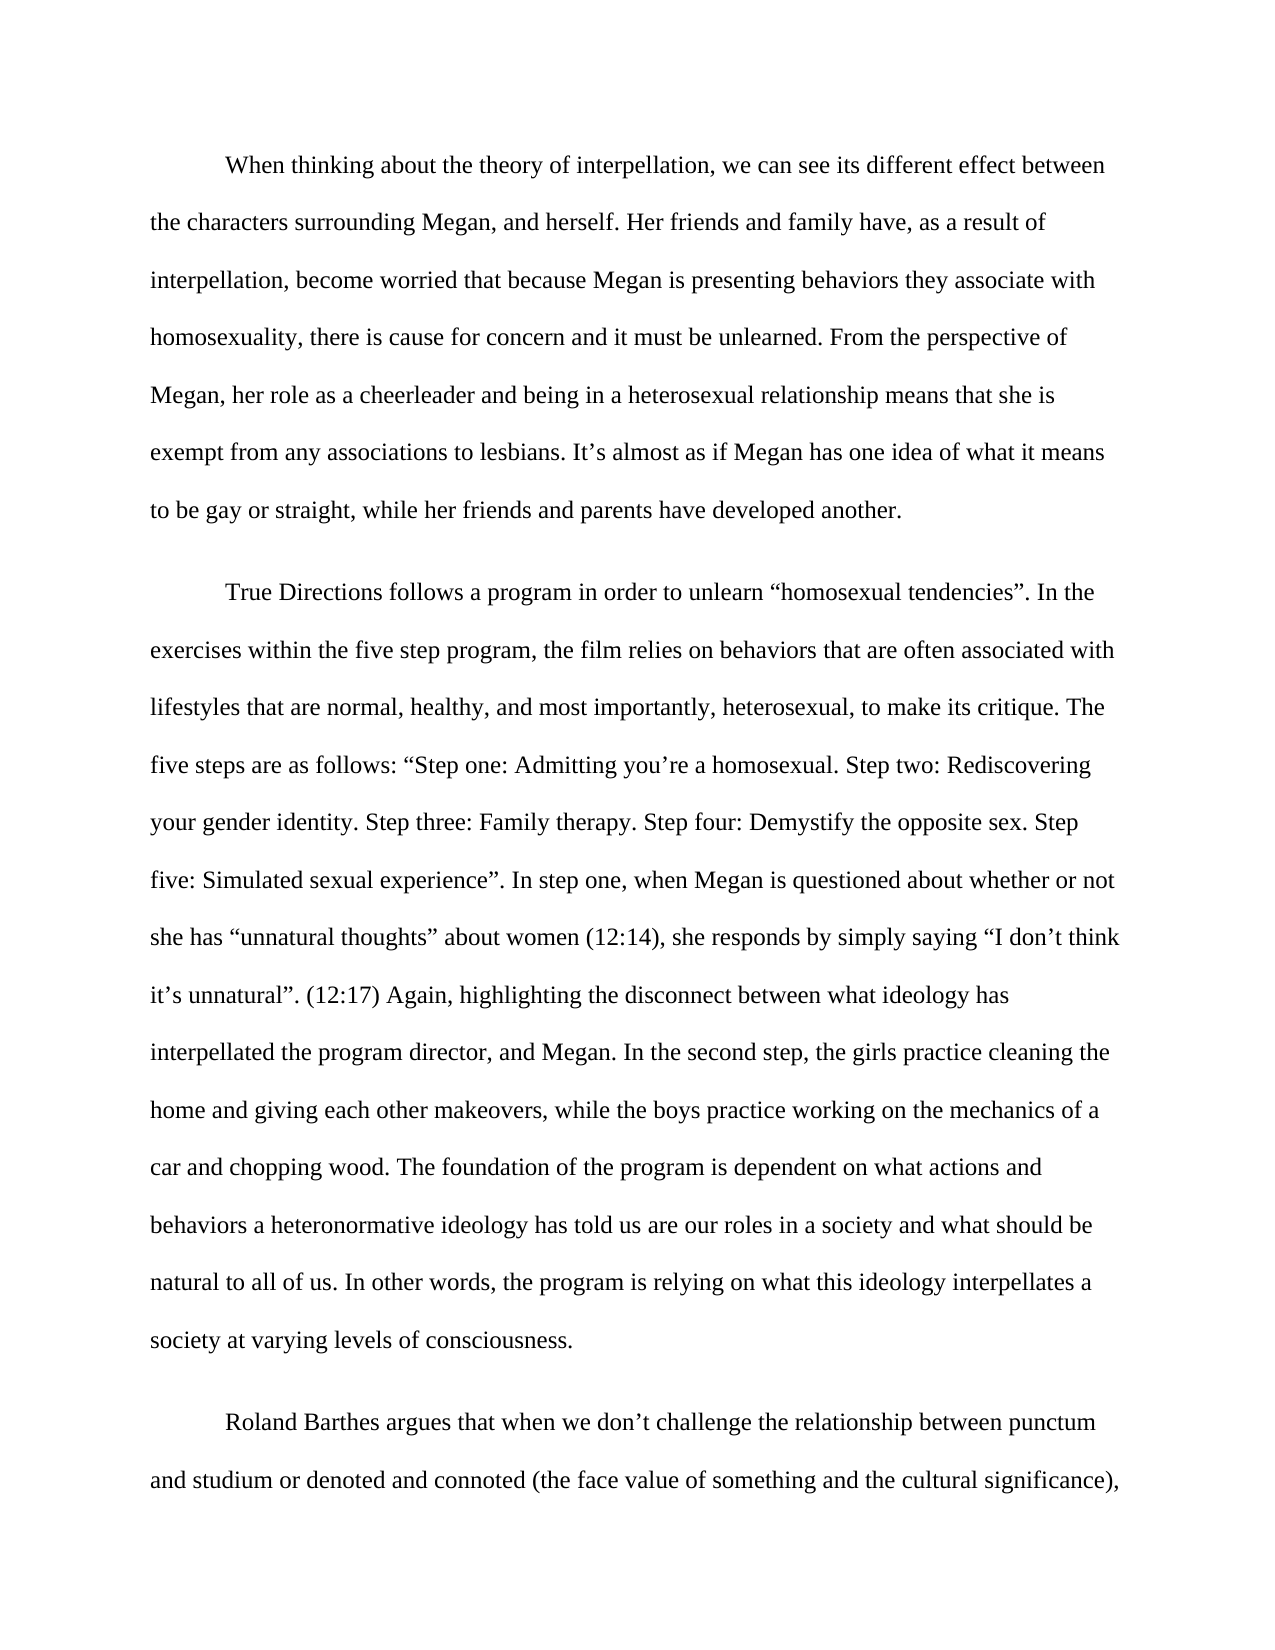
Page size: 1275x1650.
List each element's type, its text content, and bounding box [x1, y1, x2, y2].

text When thinking about the theory of interpellation, we can see its different effect between the characters surrounding Megan, and herself. Her friends and family have, as a result of interpellation, become worried that because Megan is presenting behaviors they associate with homosexuality, there is cause for concern and it must be unlearned. From the perspective of Megan, her role as a cheerleader and being in a heterosexual relationship means that she is exempt from any associations to lesbians. It’s almost as if Megan has one idea of what it means to be gay or straight, while her friends and parents have developed another. [150, 150, 1125, 524]
text True Directions follows a program in order to unlearn “homosexual tendencies”. In the exercises within the five step program, the film relies on behaviors that are often associated with lifestyles that are normal, healthy, and most importantly, heterosexual, to make its critique. The five steps are as follows: “Step one: Admitting you’re a homosexual. Step two: Rediscovering your gender identity. Step three: Family therapy. Step four: Demystify the opposite sex. Step five: Simulated sexual experience”. In step one, when Megan is questioned about whether or not she has “unnatural thoughts” about women (12:14), she responds by simply saying “I don’t think it’s unnatural”. (12:17) Again, highlighting the disconnect between what ideology has interpellated the program director, and Megan. In the second step, the girls practice cleaning the home and giving each other makeovers, while the boys practice working on the mechanics of a car and chopping wood. The foundation of the program is dependent on what actions and behaviors a heteronormative ideology has told us are our roles in a society and what should be natural to all of us. In other words, the program is relying on what this ideology interpellates a society at varying levels of consciousness. [150, 577, 1125, 1354]
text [150, 1407, 1125, 1494]
